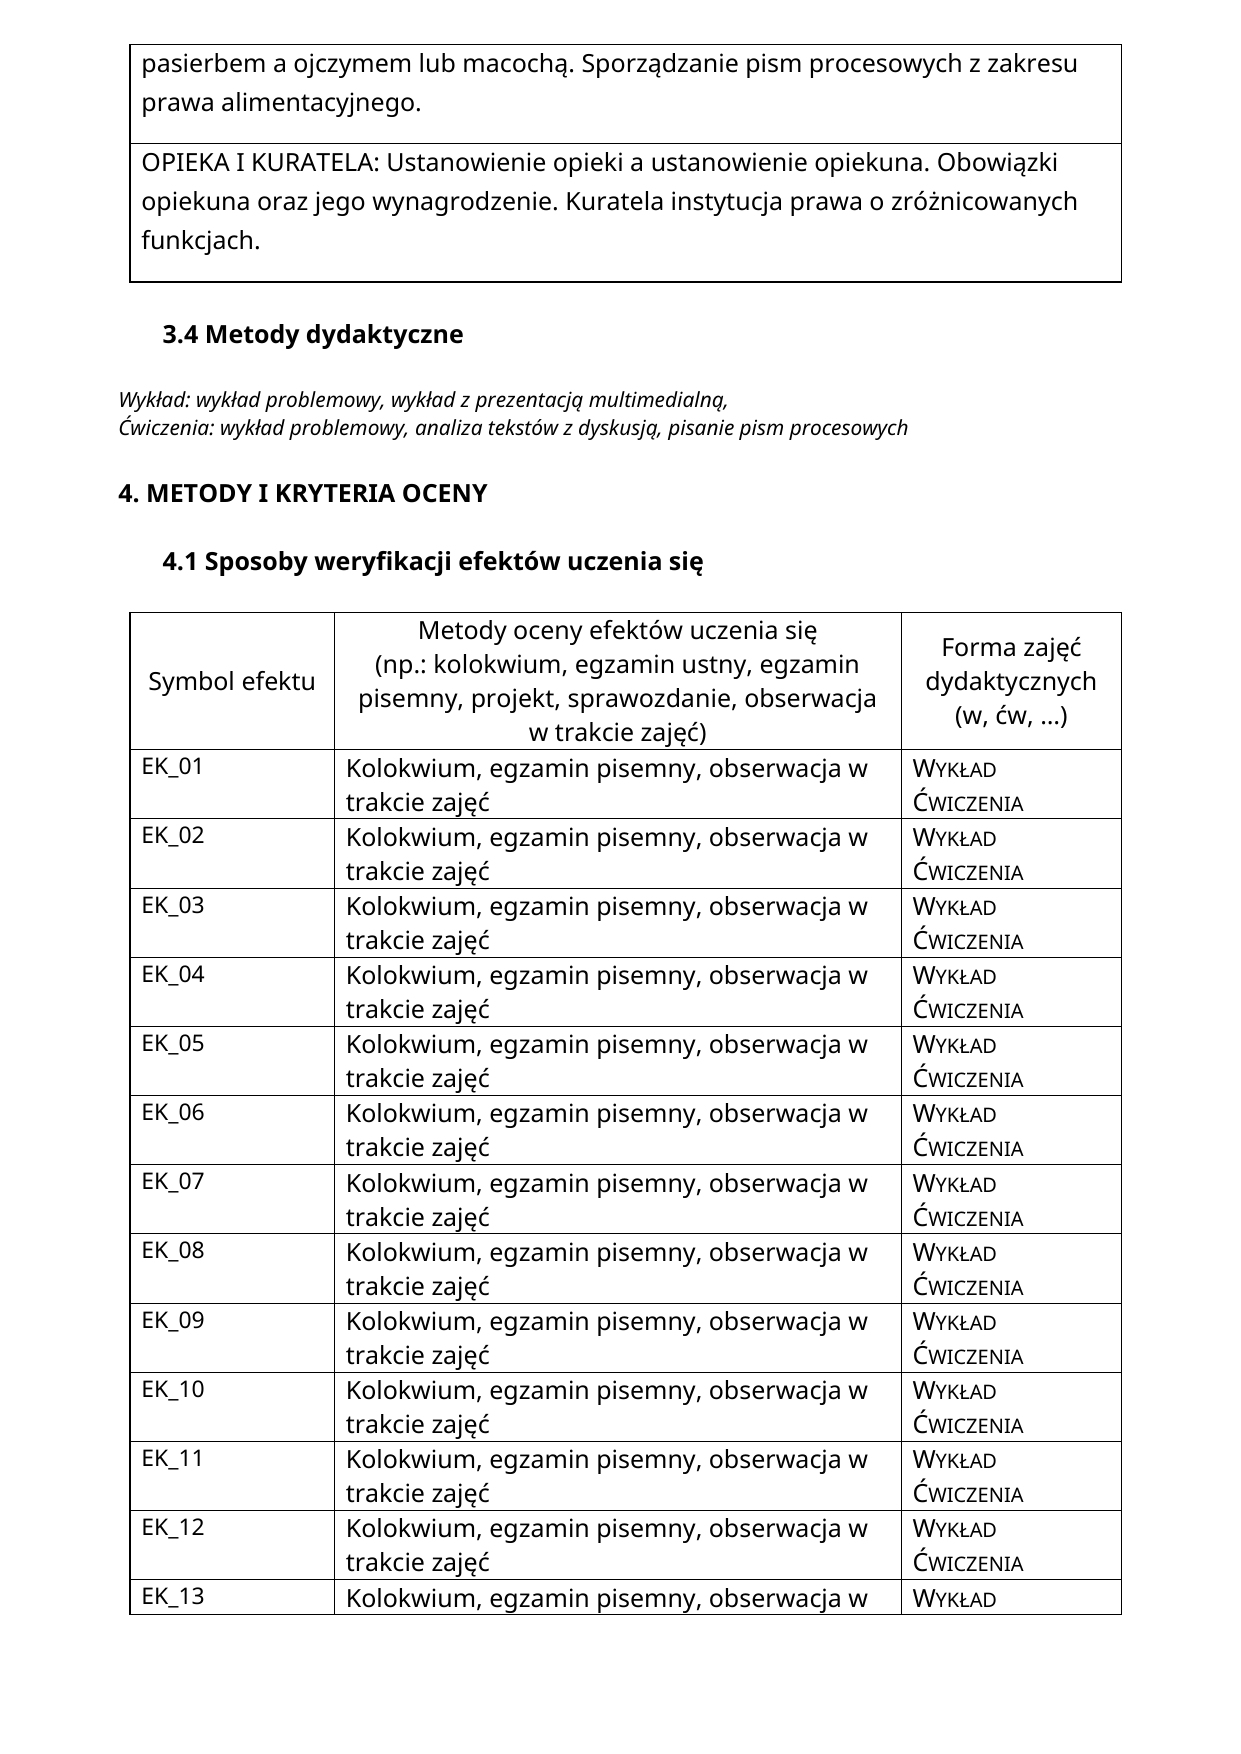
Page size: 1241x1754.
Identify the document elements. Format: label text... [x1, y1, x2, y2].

table_cell Kolokwium, egzamin pisemny, obserwacja w trakcie zajęć [335, 889, 901, 957]
table_cell EK_09 [131, 1304, 334, 1372]
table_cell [131, 45, 1121, 143]
table_cell OPIEKA I KURATELA: Ustanowienie opieki a ustanowienie opiekuna. Obowiązki opiekuna oraz jego wynagrodzenie. Kuratela instytucja prawa o zróżnicowanych funkcjach. [131, 144, 1121, 281]
text 4. METODY I KRYTERIA OCENY [118, 476, 1122, 510]
table_cell EK_01 [131, 750, 334, 818]
table_cell Kolokwium, egzamin pisemny, obserwacja w trakcie zajęć [335, 750, 901, 818]
table_header Metody oceny efektów uczenia się (np.: kolokwium, egzamin ustny, egzamin pisemny, projekt, sprawozdanie, obserwacja w trakcie zajęć) [335, 613, 901, 749]
table_header Forma zajęć dydaktycznych (w, ćw, …) [902, 613, 1121, 749]
table_cell EK_05 [131, 1027, 334, 1095]
table_header Symbol efektu [131, 613, 334, 749]
table_cell Wykład Ćwiczenia [902, 889, 1121, 957]
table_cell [335, 1580, 901, 1614]
table_cell EK_06 [131, 1096, 334, 1164]
table_cell EK_04 [131, 958, 334, 1026]
table_cell Wykład Ćwiczenia [902, 1442, 1121, 1510]
table_cell Wykład Ćwiczenia [902, 819, 1121, 887]
table_cell EK_03 [131, 889, 334, 957]
table_cell Kolokwium, egzamin pisemny, obserwacja w trakcie zajęć [335, 1165, 901, 1233]
text 3.4 Metody dydaktyczne [162, 317, 1122, 351]
table_cell Kolokwium, egzamin pisemny, obserwacja w trakcie zajęć [335, 819, 901, 887]
text Ćwiczenia: wykład problemowy, analiza tekstów z dyskusją, pisanie pism procesowych [118, 413, 1122, 442]
table_cell EK_12 [131, 1511, 334, 1579]
text 4.1 Sposoby weryfikacji efektów uczenia się [162, 544, 1122, 578]
table_cell Kolokwium, egzamin pisemny, obserwacja w trakcie zajęć [335, 1373, 901, 1441]
table_cell Wykład Ćwiczenia [902, 1234, 1121, 1302]
table_cell Wykład Ćwiczenia [902, 1373, 1121, 1441]
table_cell Wykład Ćwiczenia [902, 1304, 1121, 1372]
table_cell Kolokwium, egzamin pisemny, obserwacja w trakcie zajęć [335, 1304, 901, 1372]
table_cell EK_11 [131, 1442, 334, 1510]
table_cell Kolokwium, egzamin pisemny, obserwacja w trakcie zajęć [335, 958, 901, 1026]
table_cell Wykład Ćwiczenia [902, 958, 1121, 1026]
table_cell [335, 1442, 901, 1510]
table_cell EK_08 [131, 1234, 334, 1302]
table_cell Wykład Ćwiczenia [902, 1580, 1121, 1614]
table_cell Wykład Ćwiczenia [902, 1511, 1121, 1579]
table_cell Wykład Ćwiczenia [902, 1165, 1121, 1233]
table_cell Kolokwium, egzamin pisemny, obserwacja w trakcie zajęć [335, 1027, 901, 1095]
table_cell EK_02 [131, 819, 334, 887]
table_cell Kolokwium, egzamin pisemny, obserwacja w trakcie zajęć [335, 1234, 901, 1302]
table_cell EK_07 [131, 1165, 334, 1233]
table_cell EK_10 [131, 1373, 334, 1441]
table_cell Kolokwium, egzamin pisemny, obserwacja w trakcie zajęć [335, 1096, 901, 1164]
table_cell Wykład Ćwiczenia [902, 1027, 1121, 1095]
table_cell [335, 1511, 901, 1579]
table_cell EK_13 [131, 1580, 334, 1614]
table_cell Wykład Ćwiczenia [902, 1096, 1121, 1164]
table_cell Wykład Ćwiczenia [902, 750, 1121, 818]
text Wykład: wykład problemowy, wykład z prezentacją multimedialną, [118, 385, 1122, 413]
